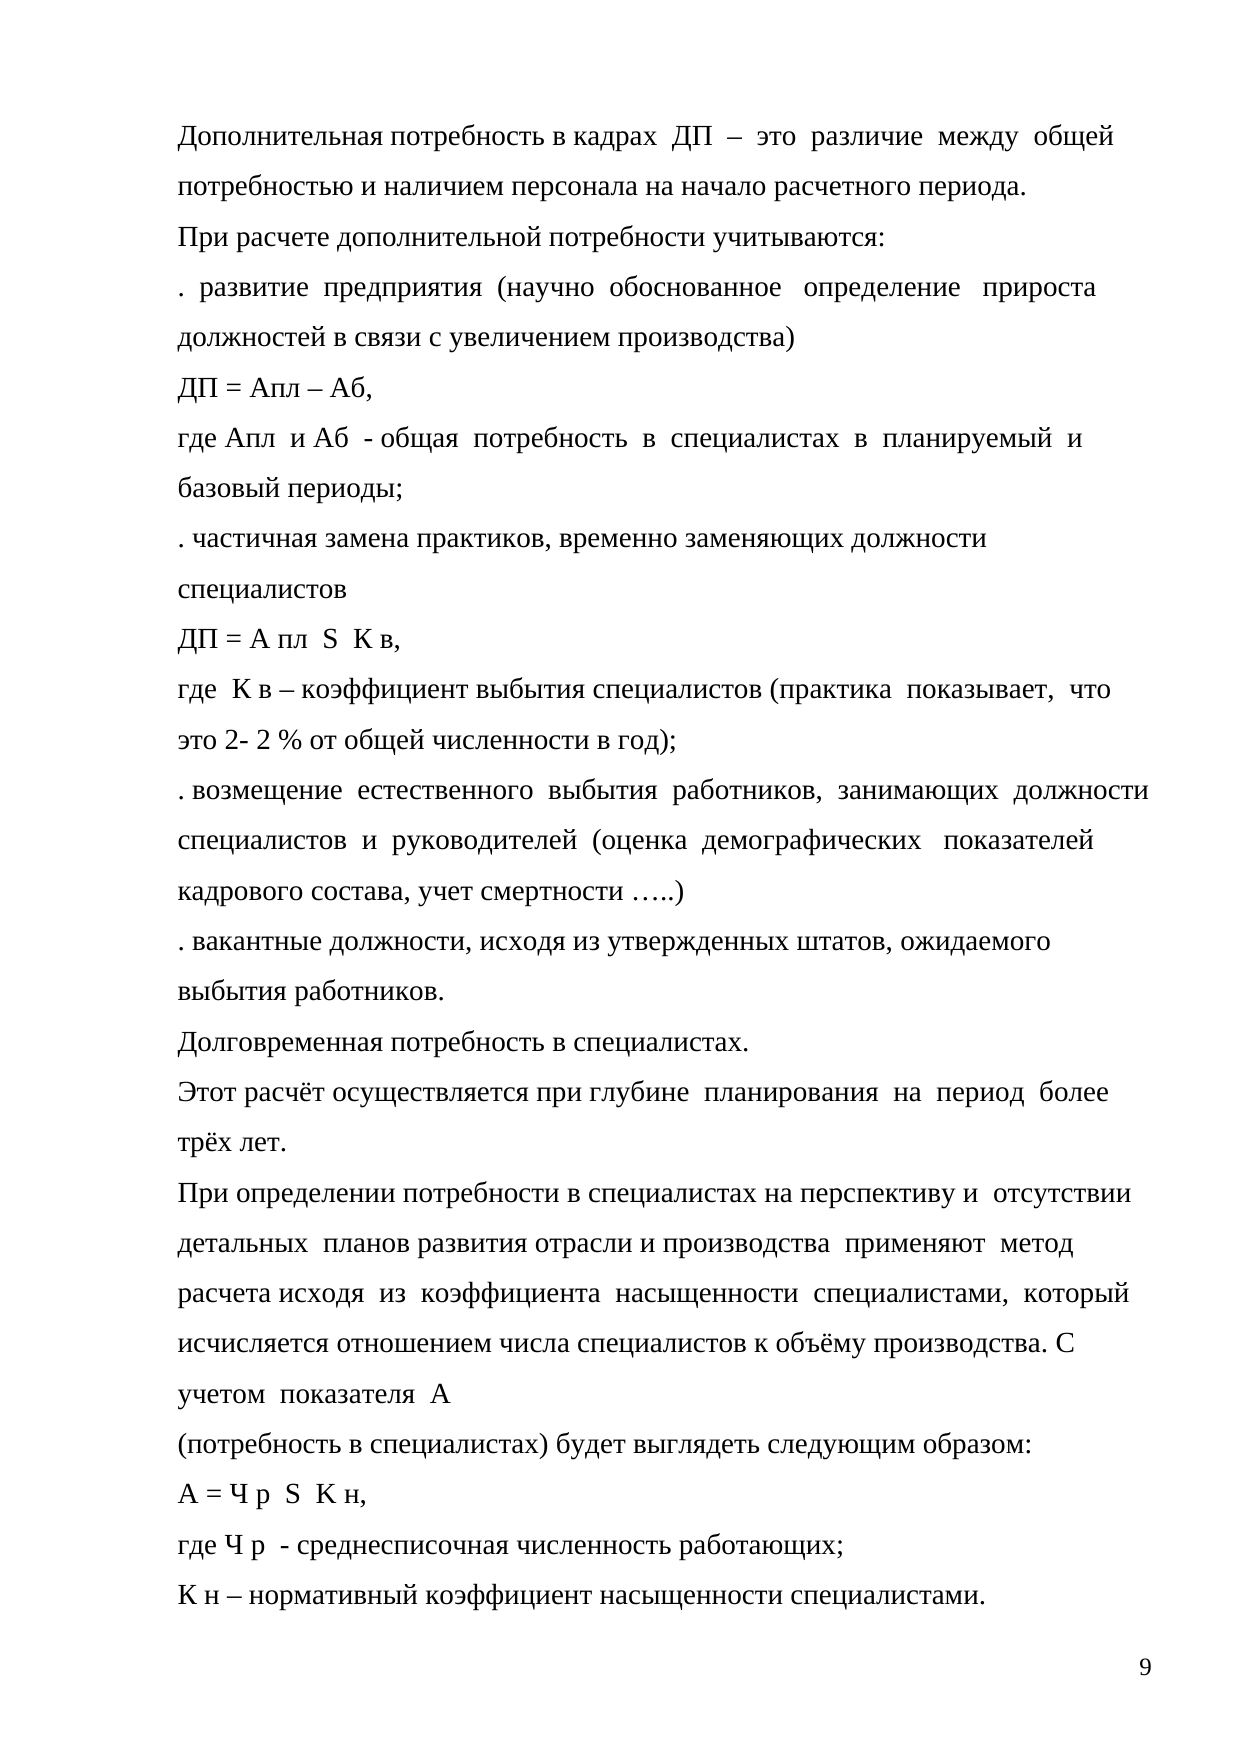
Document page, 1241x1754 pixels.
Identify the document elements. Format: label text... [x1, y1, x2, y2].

text базовый периоды; [177, 470, 1152, 504]
text специалистов и руководителей (оценка демографических показателей [177, 822, 1152, 856]
text Дополнительная потребность в кадрах ДП – это различие между общей [177, 118, 1152, 152]
text При расчете дополнительной потребности учитываются: [177, 219, 1152, 252]
text (потребность в специалистах) будет выглядеть следующим образом: [177, 1426, 1152, 1460]
text Долговременная потребность в специалистах. [177, 1024, 1152, 1057]
text А = Ч р S K н, [177, 1477, 1152, 1510]
text должностей в связи с увеличением производства) [177, 319, 1152, 353]
text ДП = А пл S К в, [177, 621, 1152, 655]
text трёх лет. [177, 1124, 1152, 1158]
text . развитие предприятия (научно обоснованное определение прироста [177, 269, 1152, 303]
text . возмещение естественного выбытия работников, занимающих должности [177, 772, 1152, 806]
text Этот расчёт осуществляется при глубине планирования на период более [177, 1074, 1152, 1108]
text это 2- 2 % от общей численности в год); [177, 722, 1152, 755]
text . вакантные должности, исходя из утвержденных штатов, ожидаемого выбытия работников. [177, 923, 1152, 1007]
text где Апл и Аб - общая потребность в специалистах в планируемый и [177, 420, 1152, 453]
text При определении потребности в специалистах на перспективу и отсутствии [177, 1175, 1152, 1208]
text . частичная замена практиков, временно заменяющих должности специалистов [177, 521, 1152, 604]
text где К в – коэффициент выбытия специалистов (практика показывает, что [177, 672, 1152, 705]
text потребностью и наличием персонала на начало расчетного периода. [177, 168, 1152, 202]
text где Ч р - среднесписочная численность работающих; [177, 1527, 1152, 1560]
text кадрового состава, учет смертности …..) [177, 873, 1152, 906]
text ДП = Апл – Аб, [177, 370, 1152, 403]
text К н – нормативный коэффициент насыщенности специалистами. [177, 1577, 1152, 1611]
text детальных планов развития отрасли и производства применяют метод расчета исходя из коэффициента насыщенности специалистами, который исчисляется отношением числа специалистов к объёму производства. С учетом показателя А [177, 1225, 1152, 1409]
